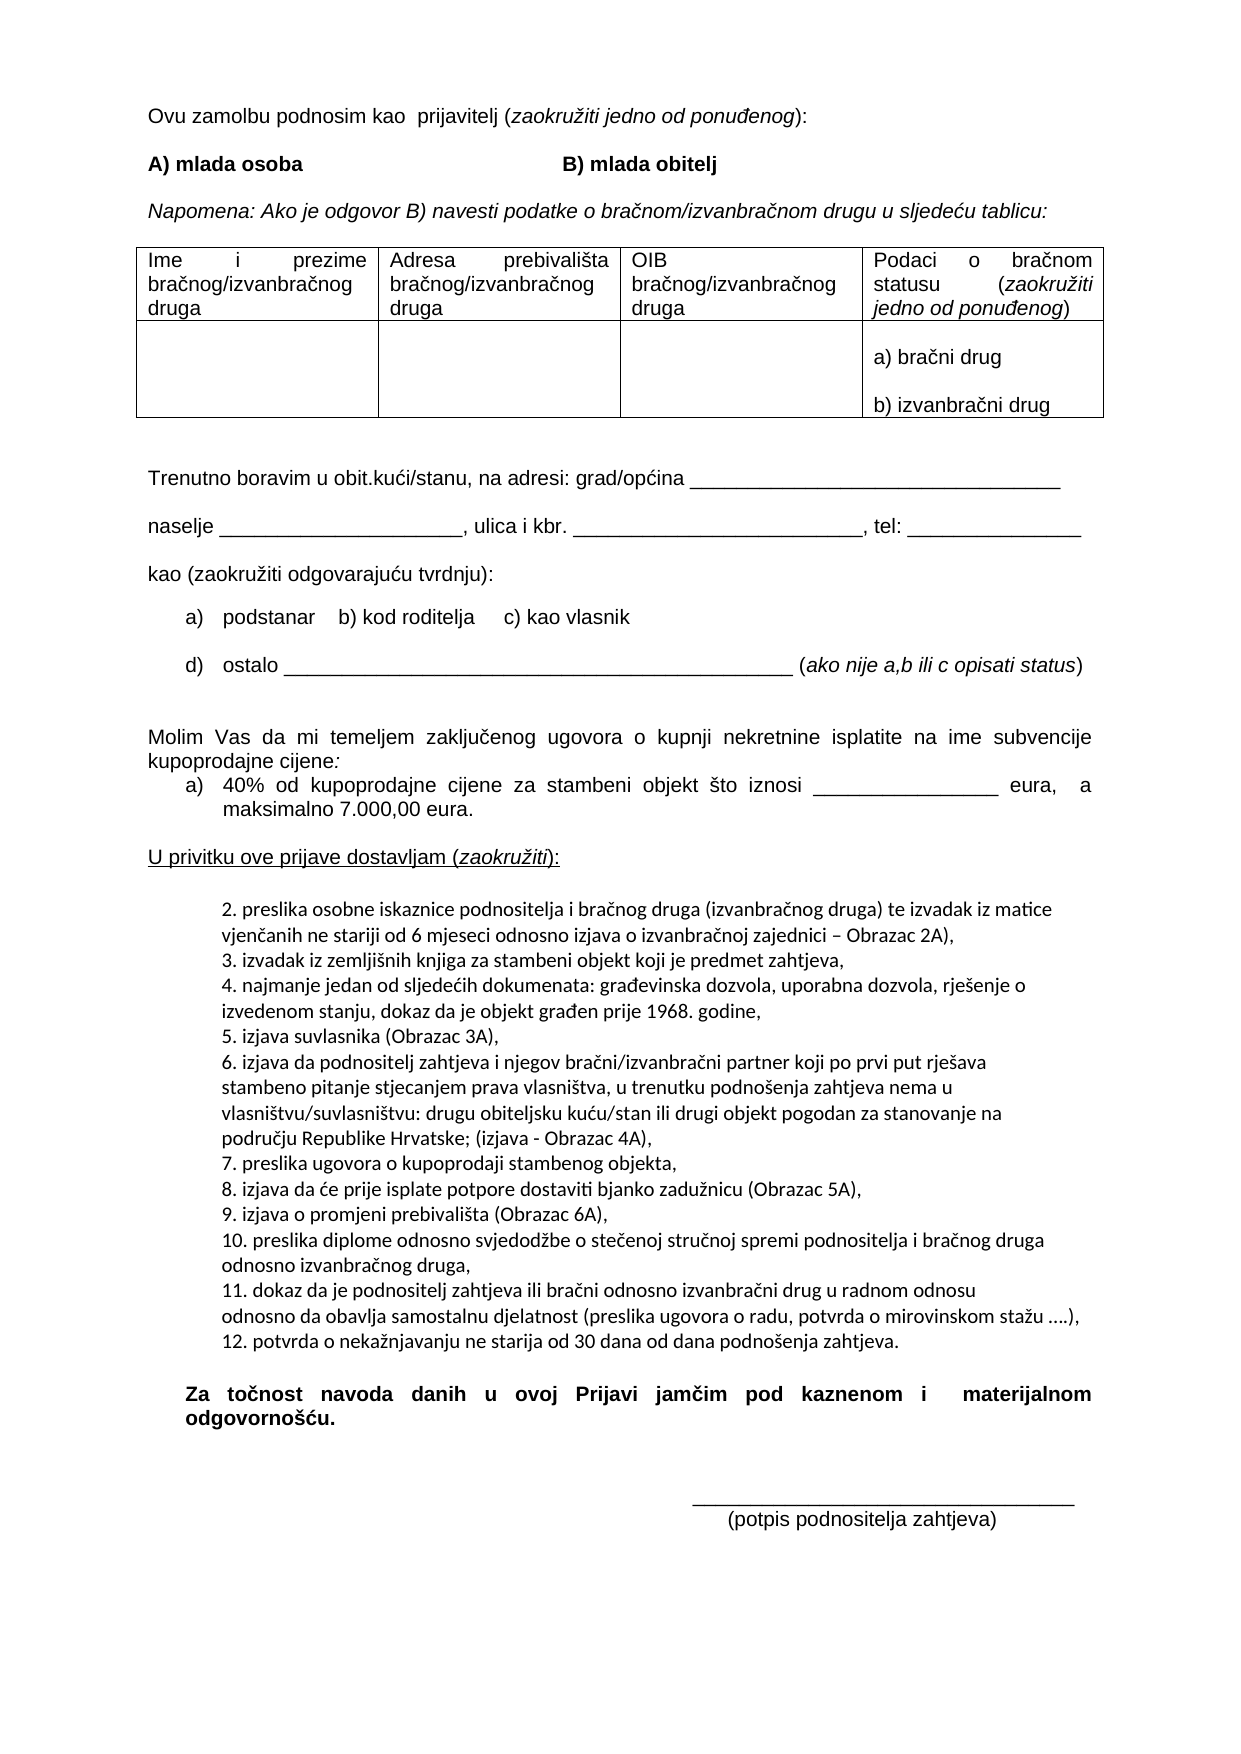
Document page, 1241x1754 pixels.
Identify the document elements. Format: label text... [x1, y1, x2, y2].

text Za točnost navoda danih u ovoj Prijavi jamčim pod kaznenom i materijalnom odgovornošću. [185, 1382, 1093, 1430]
table_header Ime i prezime bračnog/izvanbračnog druga [137, 248, 378, 320]
text 11. dokaz da je podnositelj zahtjeva ili bračni odnosno izvanbračni drug u radnom odnosu odnosno da obavlja samostalnu djelatnost (preslika ugovora o radu, potvrda o mirovinskom stažu ….), [148, 1278, 1093, 1328]
table_cell a) bračni drug b) izvanbračni drug [863, 321, 1103, 417]
text 4. najmanje jedan od sljedećih dokumenata: građevinska dozvola, uporabna dozvola, rješenje o izvedenom stanju, dokaz da je objekt građen prije 1968. godine, [148, 973, 1093, 1023]
text _________________________________ [185, 1483, 1093, 1507]
table_header OIB bračnog/izvanbračnog druga [621, 248, 862, 320]
text Trenutno boravim u obit.kući/stanu, na adresi: grad/općina ________________________________ [148, 466, 1093, 490]
list ostalo ____________________________________________ (ako nije a,b ili c opisati status) [185, 653, 1093, 677]
list 40% od kupoprodajne cijene za stambeni objekt što iznosi ________________ eura, a maksimalno 7.000,00 eura. [185, 773, 1093, 821]
text 12. potvrda o nekažnjavanju ne starija od 30 dana od dana podnošenja zahtjeva. [148, 1328, 1093, 1354]
text 10. preslika diplome odnosno svjedodžbe o stečenoj stručnoj spremi podnositelja i bračnog druga odnosno izvanbračnog druga, [221, 1227, 1093, 1278]
text 7. preslika ugovora o kupoprodaji stambenog objekta, [148, 1151, 1093, 1176]
text 9. izjava o promjeni prebivališta (Obrazac 6A), [148, 1201, 1093, 1227]
text Napomena: Ako je odgovor B) navesti podatke o bračnom/izvanbračnom drugu u sljedeću tablicu: [148, 199, 1093, 223]
text 3. izvadak iz zemljišnih knjiga za stambeni objekt koji je predmet zahtjeva, [148, 947, 1093, 973]
text kao (zaokružiti odgovarajuću tvrdnju): [148, 562, 1093, 586]
table_cell [379, 321, 620, 417]
text Ovu zamolbu podnosim kao prijavitelj (zaokružiti jedno od ponuđenog): [148, 103, 1093, 127]
table_cell [621, 321, 862, 417]
table_header Podaci o bračnom statusu (zaokružiti jedno od ponuđenog) [863, 248, 1103, 320]
text 6. izjava da podnositelj zahtjeva i njegov bračni/izvanbračni partner koji po prvi put rješava stambeno pitanje stjecanjem prava vlasništva, u trenutku podnošenja zahtjeva nema u vlasništvu/suvlasništvu: drugu obiteljsku kuću/stan ili drugi objekt pogodan za stanovanje na području Republike Hrvatske; (izjava - Obrazac 4A), [148, 1049, 1093, 1151]
text Molim Vas da mi temeljem zaključenog ugovora o kupnji nekretnine isplatite na ime subvencije kupoprodajne cijene: [148, 725, 1093, 773]
text U privitku ove prijave dostavljam (zaokružiti): [148, 844, 1093, 868]
text 2. preslika osobne iskaznice podnositelja i bračnog druga (izvanbračnog druga) te izvadak iz matice vjenčanih ne stariji od 6 mjeseci odnosno izjava o izvanbračnoj zajednici – Obrazac 2A), [148, 896, 1093, 947]
text 8. izjava da će prije isplate potpore dostaviti bjanko zadužnicu (Obrazac 5A), [148, 1176, 1093, 1201]
text (potpis podnositelja zahtjeva) [185, 1507, 1093, 1531]
text 5. izjava suvlasnika (Obrazac 3A), [148, 1023, 1093, 1049]
table_cell [137, 321, 378, 417]
text A) mlada osoba B) mlada obitelj [148, 151, 1093, 175]
list podstanar b) kod roditelja c) kao vlasnik [185, 605, 1093, 629]
text naselje _____________________, ulica i kbr. _________________________, tel: _______________ [148, 514, 1093, 538]
table_header Adresa prebivališta bračnog/izvanbračnog druga [379, 248, 620, 320]
